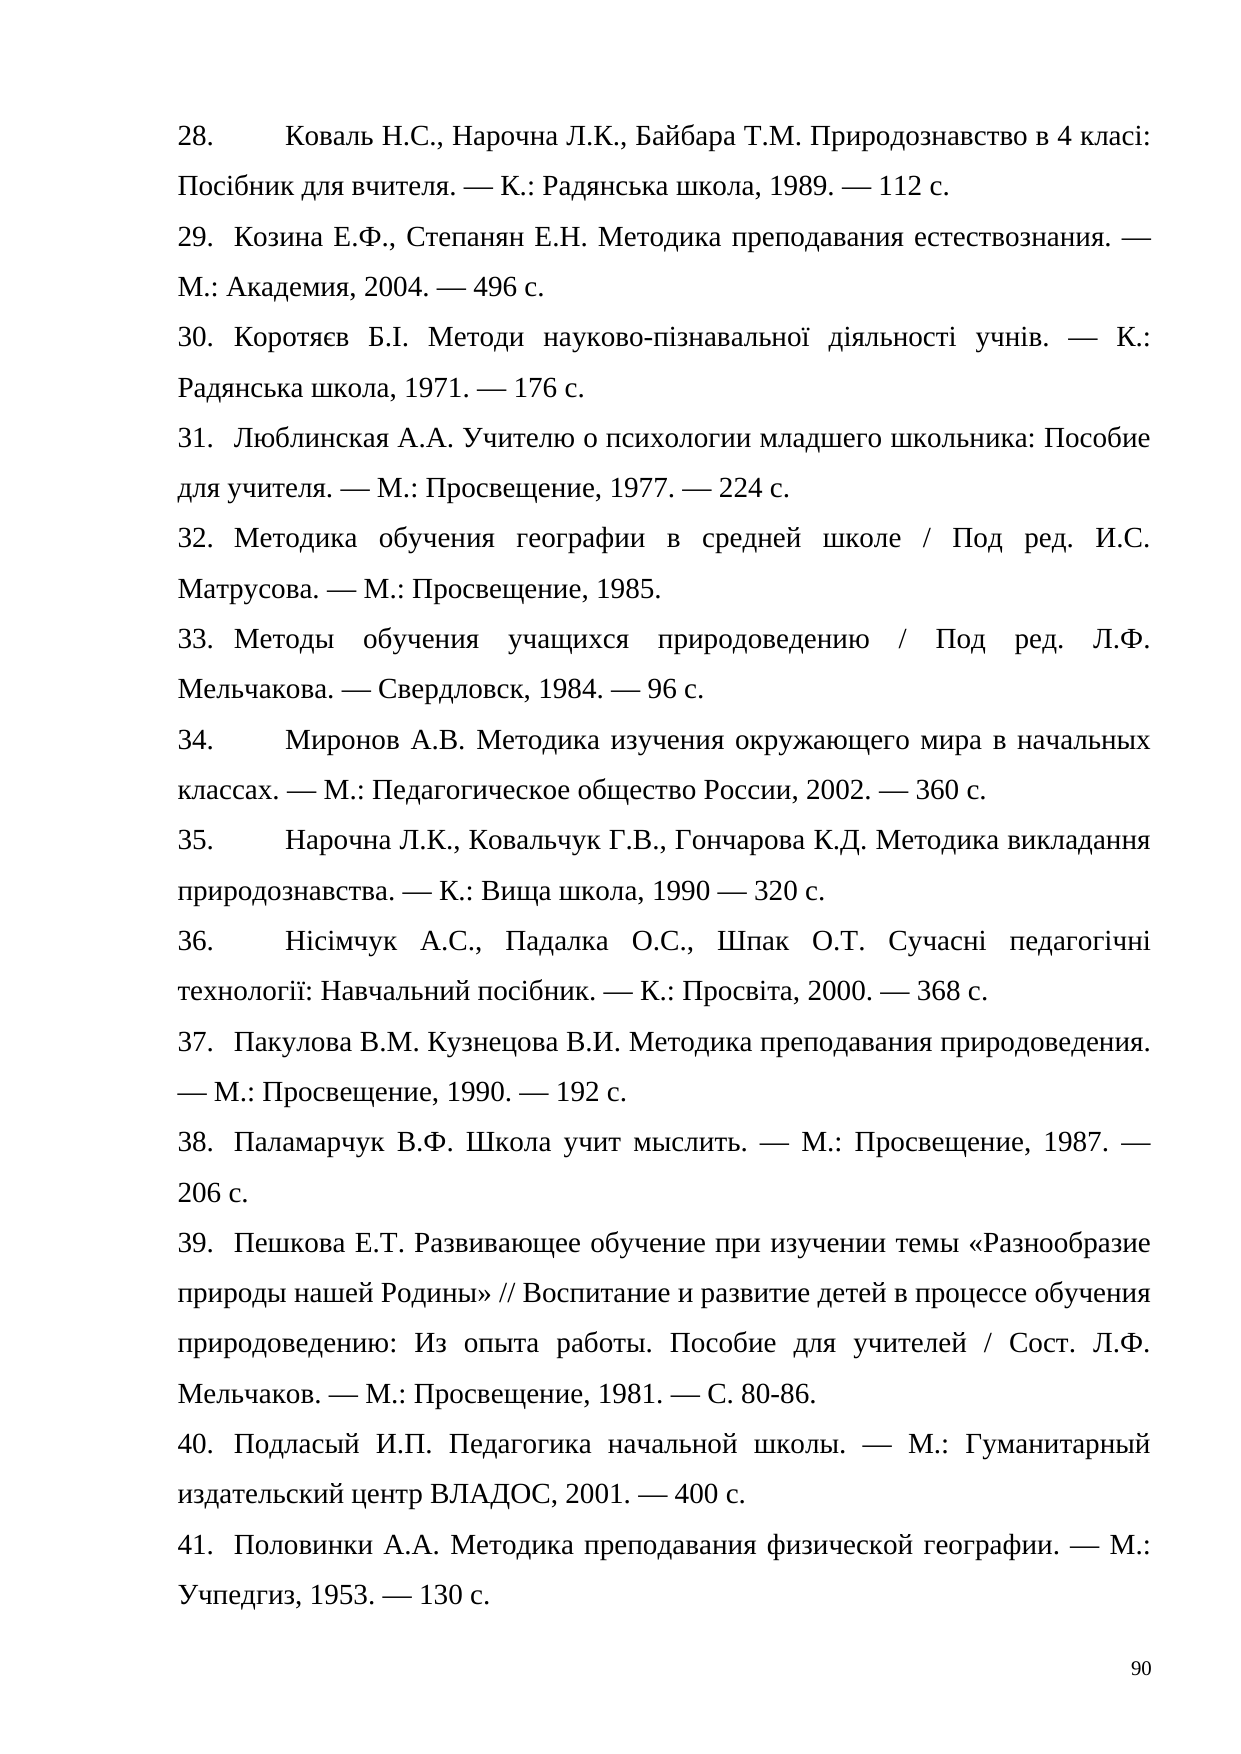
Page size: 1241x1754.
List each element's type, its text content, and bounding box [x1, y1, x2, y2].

list Пакулова В.М. Кузнецова В.И. Методика преподавания природоведения. — М.: Просвещение, 1990. — 192 с. [177, 1024, 1152, 1108]
list Нісімчук А.С., Падалка О.С., Шпак О.Т. Сучасні педагогічні технології: Навчальний посібник. — К.: Просвіта, 2000. — 368 с. [177, 923, 1152, 1007]
list Коваль Н.С., Нарочна Л.К., Байбара Т.М. Природознавство в 4 класі: Посібник для вчителя. — К.: Радянська школа, 1989. — 112 с. [177, 118, 1152, 202]
list Люблинская А.А. Учителю о психологии младшего школьника: Пособие для учителя. — М.: Просвещение, 1977. — 224 с. [177, 420, 1152, 504]
list Миронов А.В. Методика изучения окружающего мира в начальных классах. — М.: Педагогическое общество России, 2002. — 360 с. [177, 722, 1152, 806]
list Паламарчук В.Ф. Школа учит мыслить. — М.: Просвещение, 1987. — 206 с. [177, 1124, 1152, 1208]
list Половинки А.А. Методика преподавания физической географии. — М.: Учпедгиз, 1953. — 130 с. [177, 1527, 1152, 1611]
list Методика обучения географии в средней школе / Под ред. И.С. Матрусова. — М.: Просвещение, 1985. [177, 521, 1152, 604]
list Пешкова Е.Т. Развивающее обучение при изучении темы «Разнообразие природы нашей Родины» // Воспитание и развитие детей в процессе обучения природоведению: Из опыта работы. Пособие для учителей / Сост. Л.Ф. Мельчаков. — М.: Просвещение, 1981. — С. 80-86. [177, 1225, 1152, 1409]
list Методы обучения учащихся природоведению / Под ред. Л.Ф. Мельчакова. — Свердловск, 1984. — 96 с. [177, 621, 1152, 705]
list Подласый И.П. Педагогика начальной школы. — М.: Гуманитарный издательский центр ВЛАДОС, 2001. — 400 с. [177, 1426, 1152, 1510]
list Нарочна Л.К., Ковальчук Г.В., Гончарова К.Д. Методика викладання природознавства. — К.: Вища школа, 1990 — 320 с. [177, 822, 1152, 906]
list Коротяєв Б.І. Методи науково-пізнавальної діяльності учнів. — К.: Радянська школа, 1971. — 176 с. [177, 319, 1152, 403]
list Козина Е.Ф., Степанян Е.Н. Методика преподавания естествознания. — М.: Академия, 2004. — 496 с. [177, 219, 1152, 303]
